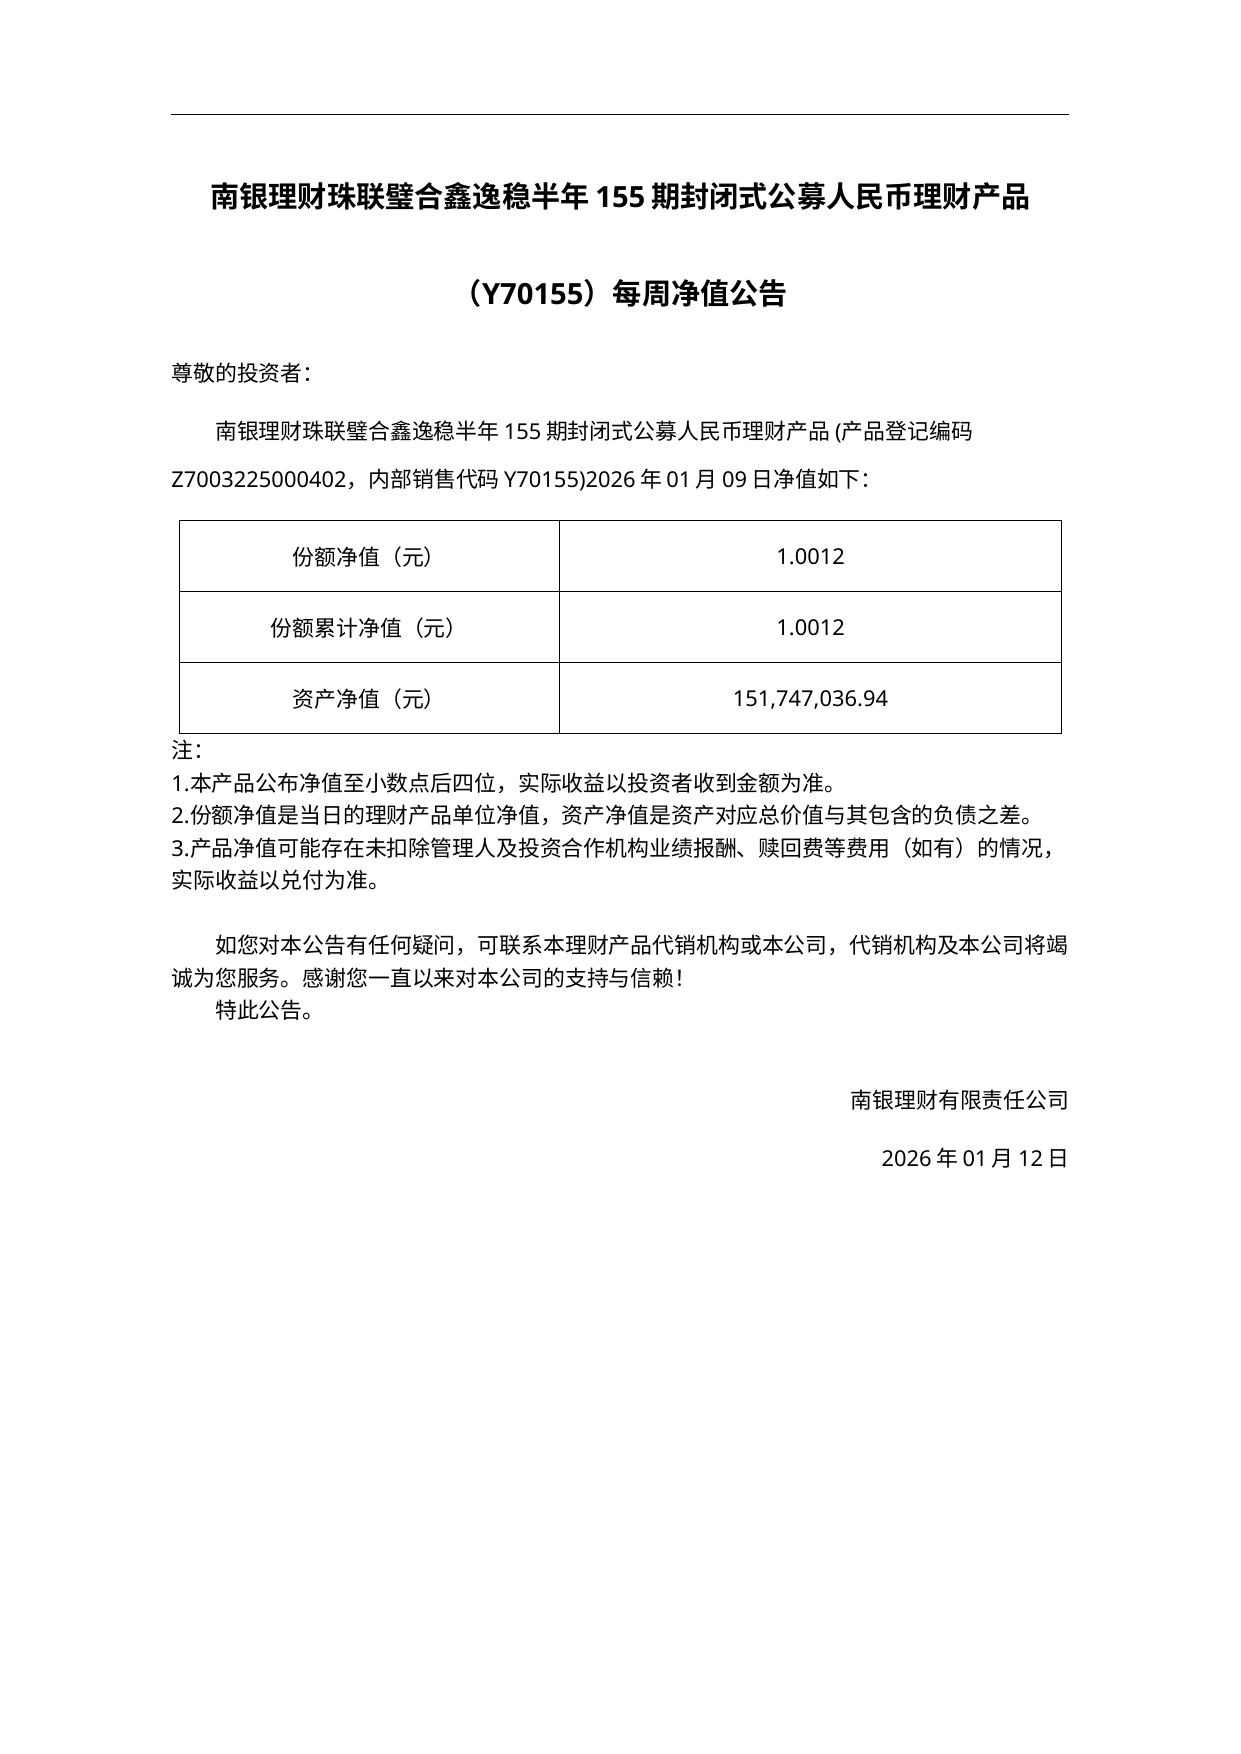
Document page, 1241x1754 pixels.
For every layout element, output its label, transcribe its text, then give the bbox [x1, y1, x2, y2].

table_header 份额净值（元） [180, 521, 559, 591]
text 1.本产品公布净值至小数点后四位，实际收益以投资者收到金额为准。 [171, 765, 1069, 798]
table_cell 151,747,036.94 [560, 663, 1061, 733]
text 尊敬的投资者： [171, 355, 1069, 388]
table_header 1.0012 [560, 521, 1061, 591]
text 2.份额净值是当日的理财产品单位净值，资产净值是资产对应总价值与其包含的负债之差。 [171, 798, 1069, 830]
table_cell 份额累计净值（元） [180, 592, 559, 662]
text 南银理财珠联璧合鑫逸稳半年155期封闭式公募人民币理财产品 (产品登记编码Z7003225000402，内部销售代码Y70155)2026年01月09日净值如下： [171, 413, 1069, 494]
text 2026年01月12日 [171, 1140, 1069, 1173]
text 南银理财有限责任公司 [171, 1082, 1069, 1115]
text 如您对本公告有任何疑问，可联系本理财产品代销机构或本公司，代销机构及本公司将竭诚为您服务。感谢您一直以来对本公司的支持与信赖！ [171, 928, 1069, 993]
table_cell 资产净值（元） [180, 663, 559, 733]
text 南银理财珠联璧合鑫逸稳半年155期封闭式公募人民币理财产品（Y70155）每周净值公告 [171, 162, 1069, 324]
text 注： [171, 733, 1069, 765]
table_cell 1.0012 [560, 592, 1061, 662]
text 3.产品净值可能存在未扣除管理人及投资合作机构业绩报酬、赎回费等费用（如有）的情况，实际收益以兑付为准。 [171, 830, 1069, 895]
text 特此公告。 [171, 993, 1069, 1025]
